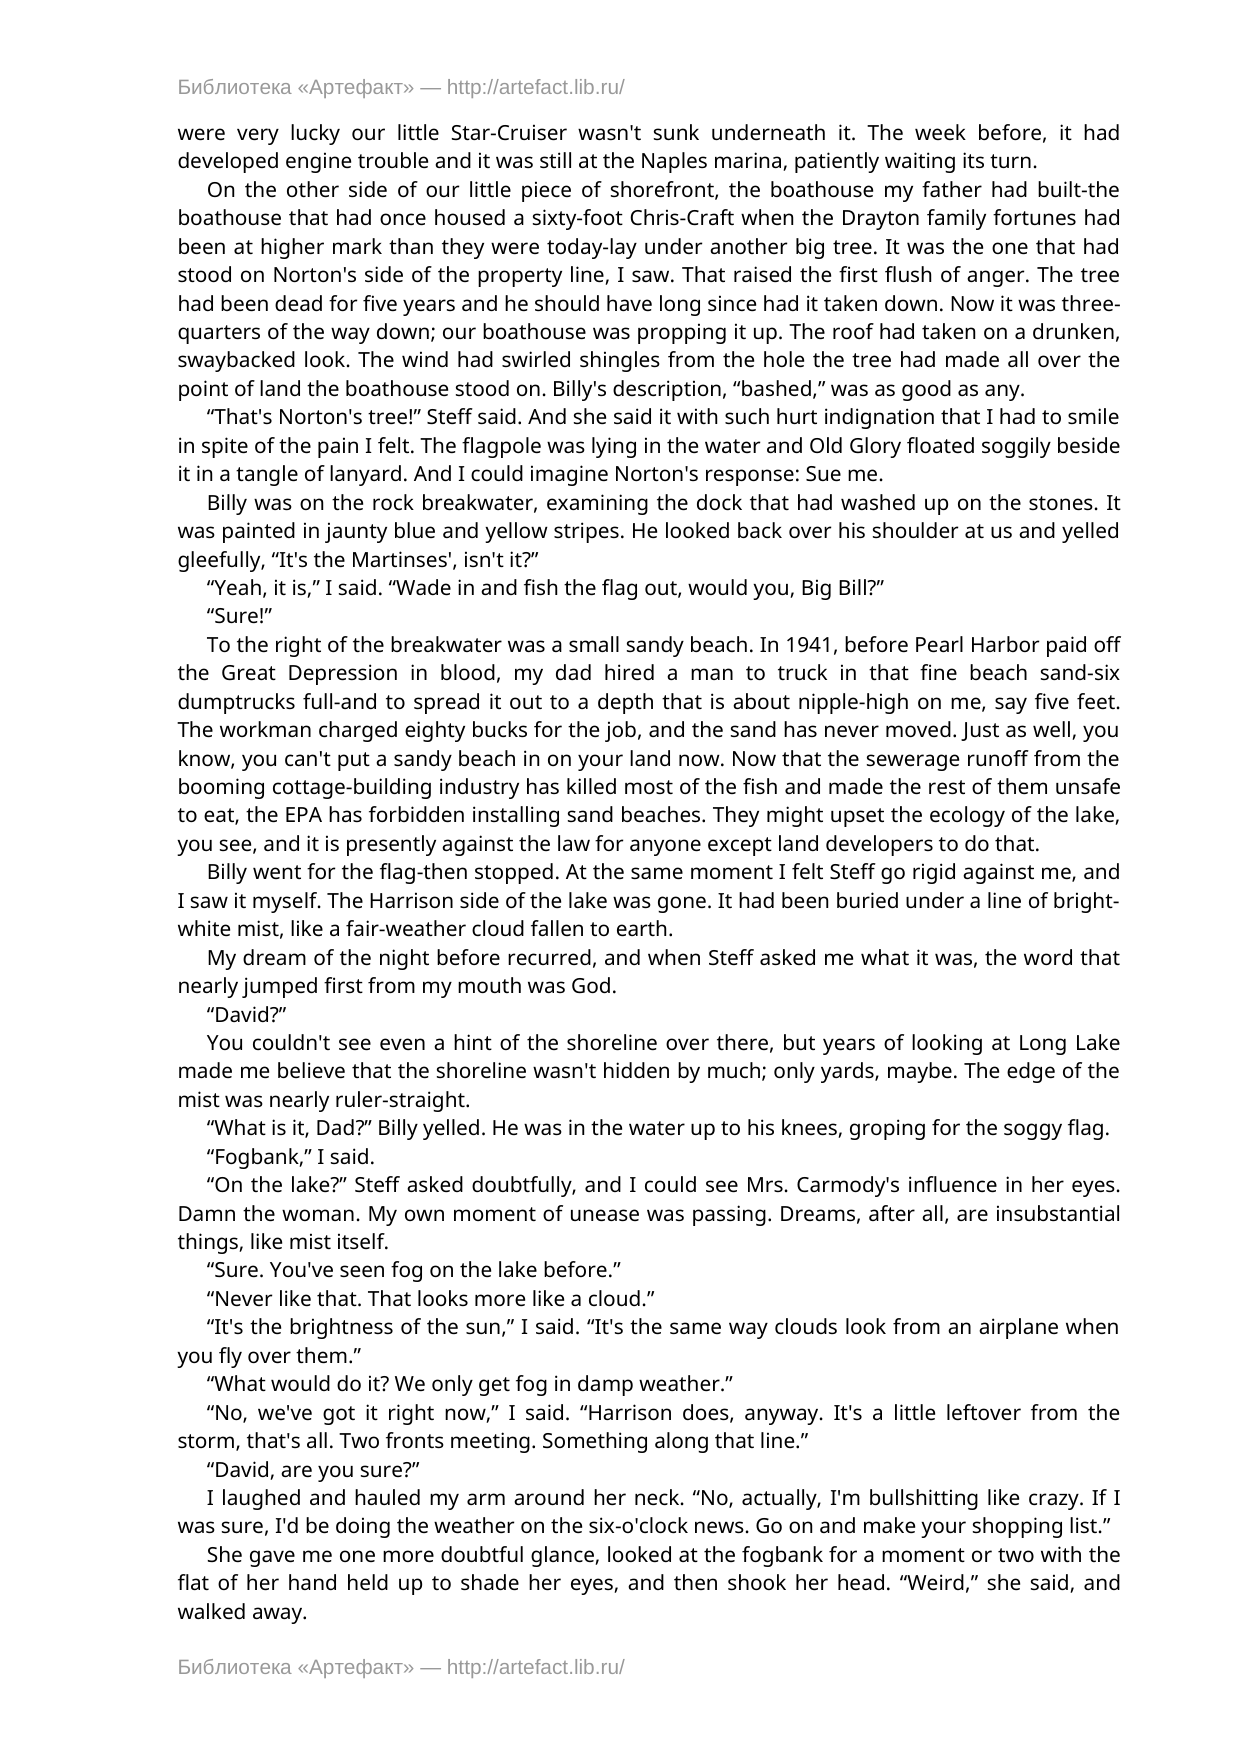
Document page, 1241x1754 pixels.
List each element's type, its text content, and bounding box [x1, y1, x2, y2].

text “On the lake?” Steff asked doubtfully, and I could see Mrs. Carmody's influence in her eyes. Damn the woman. My own moment of unease was passing. Dreams, after all, are insubstantial things, like mist itself. [177, 1170, 1122, 1256]
text “David, are you sure?” [177, 1455, 1122, 1483]
text “Sure!” [177, 602, 1122, 630]
text “Fogbank,” I said. [177, 1142, 1122, 1170]
text My dream of the night before recurred, and when Steff asked me what it was, the word that nearly jumped first from my mouth was God. [177, 943, 1122, 1000]
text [177, 118, 1122, 175]
text On the other side of our little piece of shorefront, the boathouse my father had built-the boathouse that had once housed a sixty-foot Chris-Craft when the Drayton family fortunes had been at higher mark than they were today-lay under another big tree. It was the one that had stood on Norton's side of the property line, I saw. That raised the first flush of anger. The tree had been dead for five years and he should have long since had it taken down. Now it was three-quarters of the way down; our boathouse was propping it up. The roof had taken on a drunken, swaybacked look. The wind had swirled shingles from the hole the tree had made all over the point of land the boathouse stood on. Billy's description, “bashed,” was as good as any. [177, 175, 1122, 402]
text Billy was on the rock breakwater, examining the dock that had washed up on the stones. It was painted in jaunty blue and yellow stripes. He looked back over his shoulder at us and yelled gleefully, “It's the Martinses', isn't it?” [177, 488, 1122, 573]
text “Never like that. That looks more like a cloud.” [177, 1284, 1122, 1312]
text “What is it, Dad?” Billy yelled. He was in the water up to his knees, groping for the soggy flag. [177, 1113, 1122, 1142]
text You couldn't see even a hint of the shoreline over there, but years of looking at Long Lake made me believe that the shoreline wasn't hidden by much; only yards, maybe. The edge of the mist was nearly ruler-straight. [177, 1028, 1122, 1113]
text “David?” [177, 1000, 1122, 1028]
text Billy went for the flag-then stopped. At the same moment I felt Steff go rigid against me, and I saw it myself. The Harrison side of the lake was gone. It had been buried under a line of bright-white mist, like a fair-weather cloud fallen to earth. [177, 857, 1122, 943]
text “That's Norton's tree!” Steff said. And she said it with such hurt indignation that I had to smile in spite of the pain I felt. The flagpole was lying in the water and Old Glory floated soggily beside it in a tangle of lanyard. And I could imagine Norton's response: Sue me. [177, 402, 1122, 488]
text “Sure. You've seen fog on the lake before.” [177, 1256, 1122, 1284]
text To the right of the breakwater was a small sandy beach. In 1941, before Pearl Harbor paid off the Great Depression in blood, my dad hired a man to truck in that fine beach sand-six dumptrucks full-and to spread it out to a depth that is about nipple-high on me, say five feet. The workman charged eighty bucks for the job, and the sand has never moved. Just as well, you know, you can't put a sandy beach in on your land now. Now that the sewerage runoff from the booming cottage-building industry has killed most of the fish and made the rest of them unsafe to eat, the EPA has forbidden installing sand beaches. They might upset the ecology of the lake, you see, and it is presently against the law for anyone except land developers to do that. [177, 630, 1122, 857]
text “It's the brightness of the sun,” I said. “It's the same way clouds look from an airplane when you fly over them.” [177, 1312, 1122, 1369]
text “What would do it? We only get fog in damp weather.” [177, 1369, 1122, 1398]
text She gave me one more doubtful glance, looked at the fogbank for a moment or two with the flat of her hand held up to shade her eyes, and then shook her head. “Weird,” she said, and walked away. [177, 1540, 1122, 1625]
text “No, we've got it right now,” I said. “Harrison does, anyway. It's a little leftover from the storm, that's all. Two fronts meeting. Something along that line.” [177, 1398, 1122, 1455]
text “Yeah, it is,” I said. “Wade in and fish the flag out, would you, Big Bill?” [177, 573, 1122, 602]
text I laughed and hauled my arm around her neck. “No, actually, I'm bullshitting like crazy. If I was sure, I'd be doing the weather on the six-o'clock news. Go on and make your shopping list.” [177, 1483, 1122, 1540]
